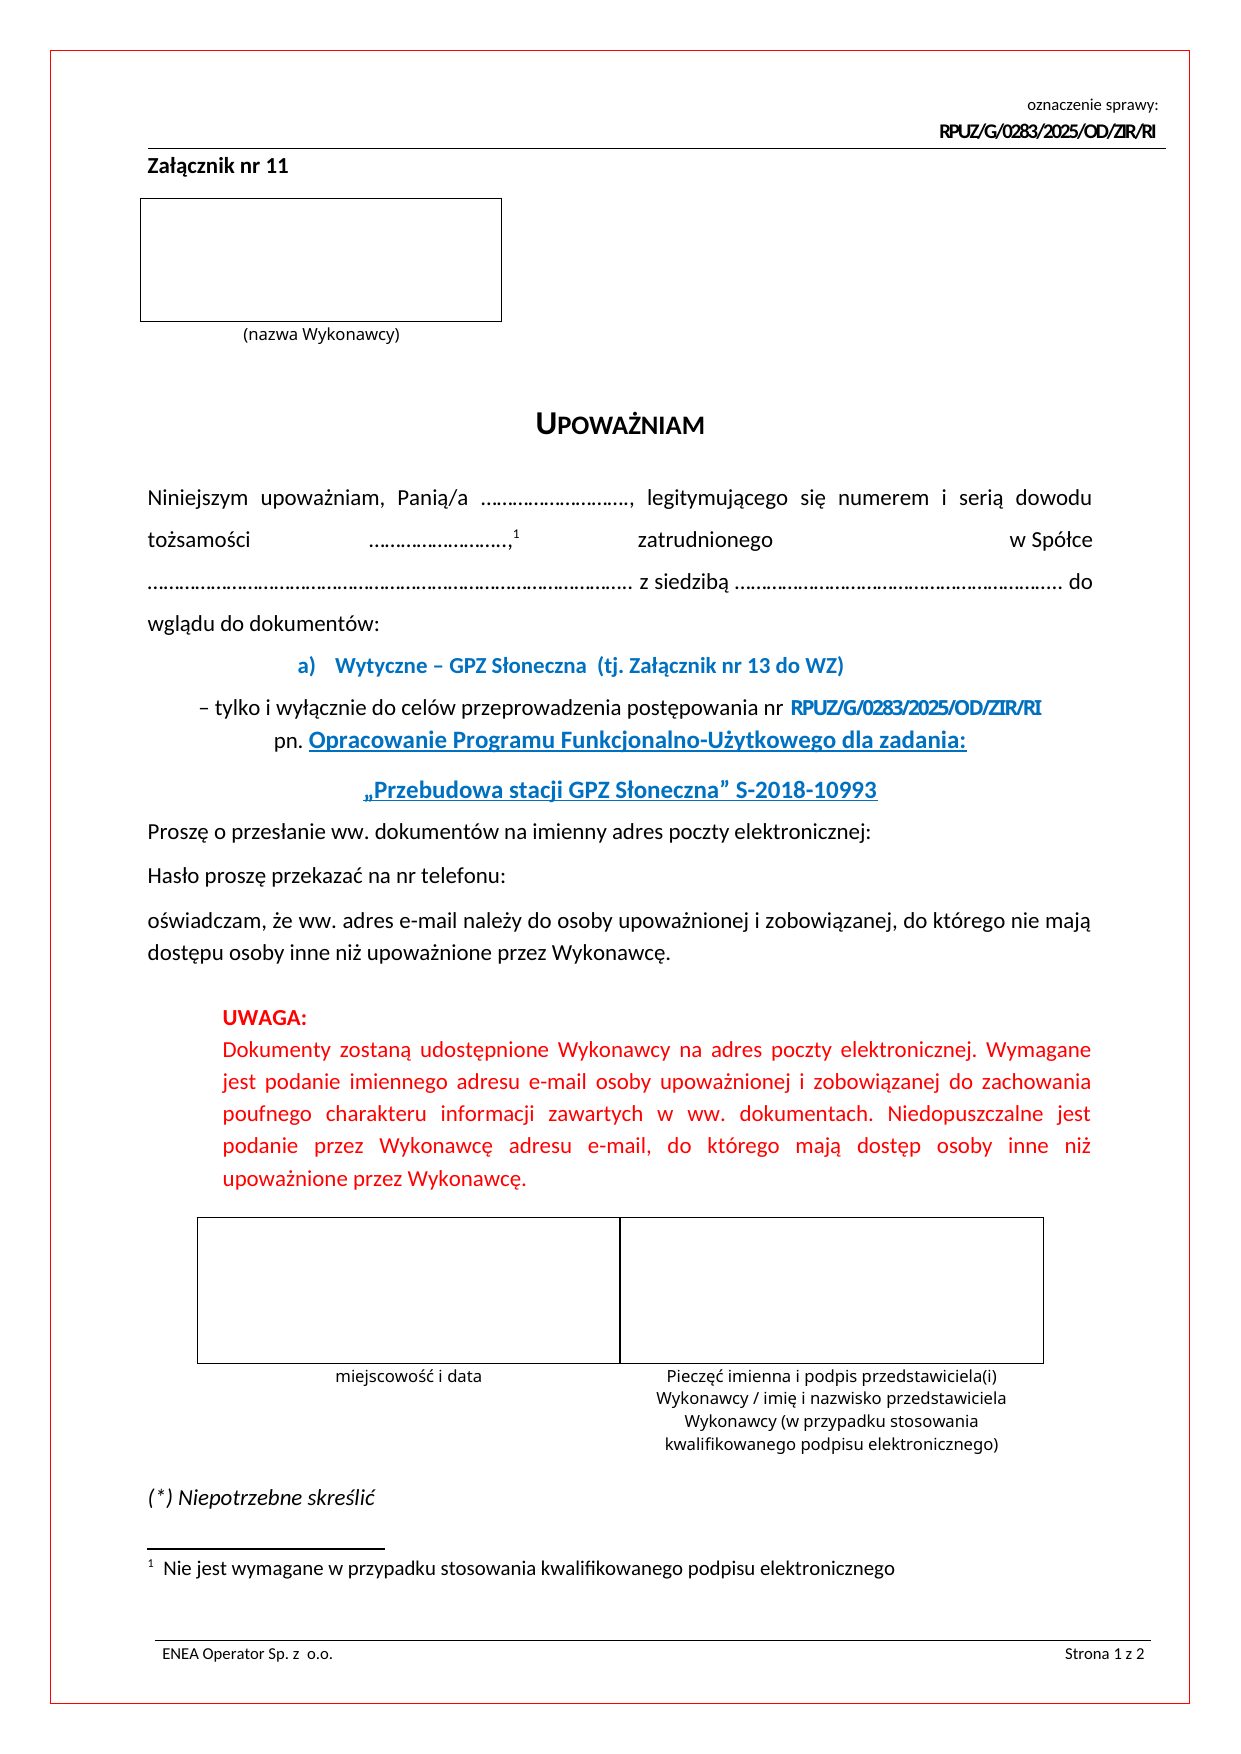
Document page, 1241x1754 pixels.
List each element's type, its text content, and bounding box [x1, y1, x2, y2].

text Niniejszym upoważniam, Panią/a ………………………., legitymującego się numerem i serią dowodu tożsamości …………………….., zatrudnionego w Spółce ……………………………………………………………………………….. z siedzibą …………………………………………………….. do wglądu do dokumentów: [147, 483, 1093, 637]
text oświadczam, że ww. adres e-mail należy do osoby upoważnionej i zobowiązanej, do którego nie mają dostępu osoby inne niż upoważnione przez Wykonawcę. [147, 906, 1093, 966]
text Proszę o przesłanie ww. dokumentów na imienny adres poczty elektronicznej: [147, 817, 1093, 845]
text Dokumenty zostaną udostępnione Wykonawcy na adres poczty elektronicznej. Wymagane jest podanie imiennego adresu e-mail osoby upoważnionej i zobowiązanej do zachowania poufnego charakteru informacji zawartych w ww. dokumentach. Niedopuszczalne jest podanie przez Wykonawcę adresu e-mail, do którego mają dostęp osoby inne niż upoważnione przez Wykonawcę. [222, 1035, 1093, 1192]
table_cell (nazwa Wykonawcy) [141, 322, 502, 345]
text Załącznik nr 11 [147, 152, 1093, 180]
list Wytyczne – GPZ Słoneczna (tj. Załącznik nr 13 do WZ) [297, 651, 1093, 679]
table_header [141, 199, 501, 321]
text UWAGA: [222, 1003, 1093, 1031]
table_header [621, 1218, 1043, 1363]
table_cell miejscowość i data [197, 1364, 620, 1455]
text „Przebudowa stacji GPZ Słoneczna” S-2018-10993 [147, 774, 1093, 804]
table_cell Pieczęć imienna i podpis przedstawiciela(i) Wykonawcy / imię i nazwisko przedstawiciela Wykonawcy (w przypadku stosowania kwalifikowanego podpisu elektronicznego) [620, 1364, 1043, 1455]
text – tylko i wyłącznie do celów przeprowadzenia postępowania nr RPUZ/G/0283/2025/OD/ZIR/RI pn. Opracowanie Programu Funkcjonalno-Użytkowego dla zadania: [147, 693, 1093, 755]
text (*) Niepotrzebne skreślić [147, 1483, 1093, 1512]
text Hasło proszę przekazać na nr telefonu: [147, 862, 1093, 889]
table_header [198, 1218, 619, 1363]
text Upoważniam [147, 402, 1093, 443]
